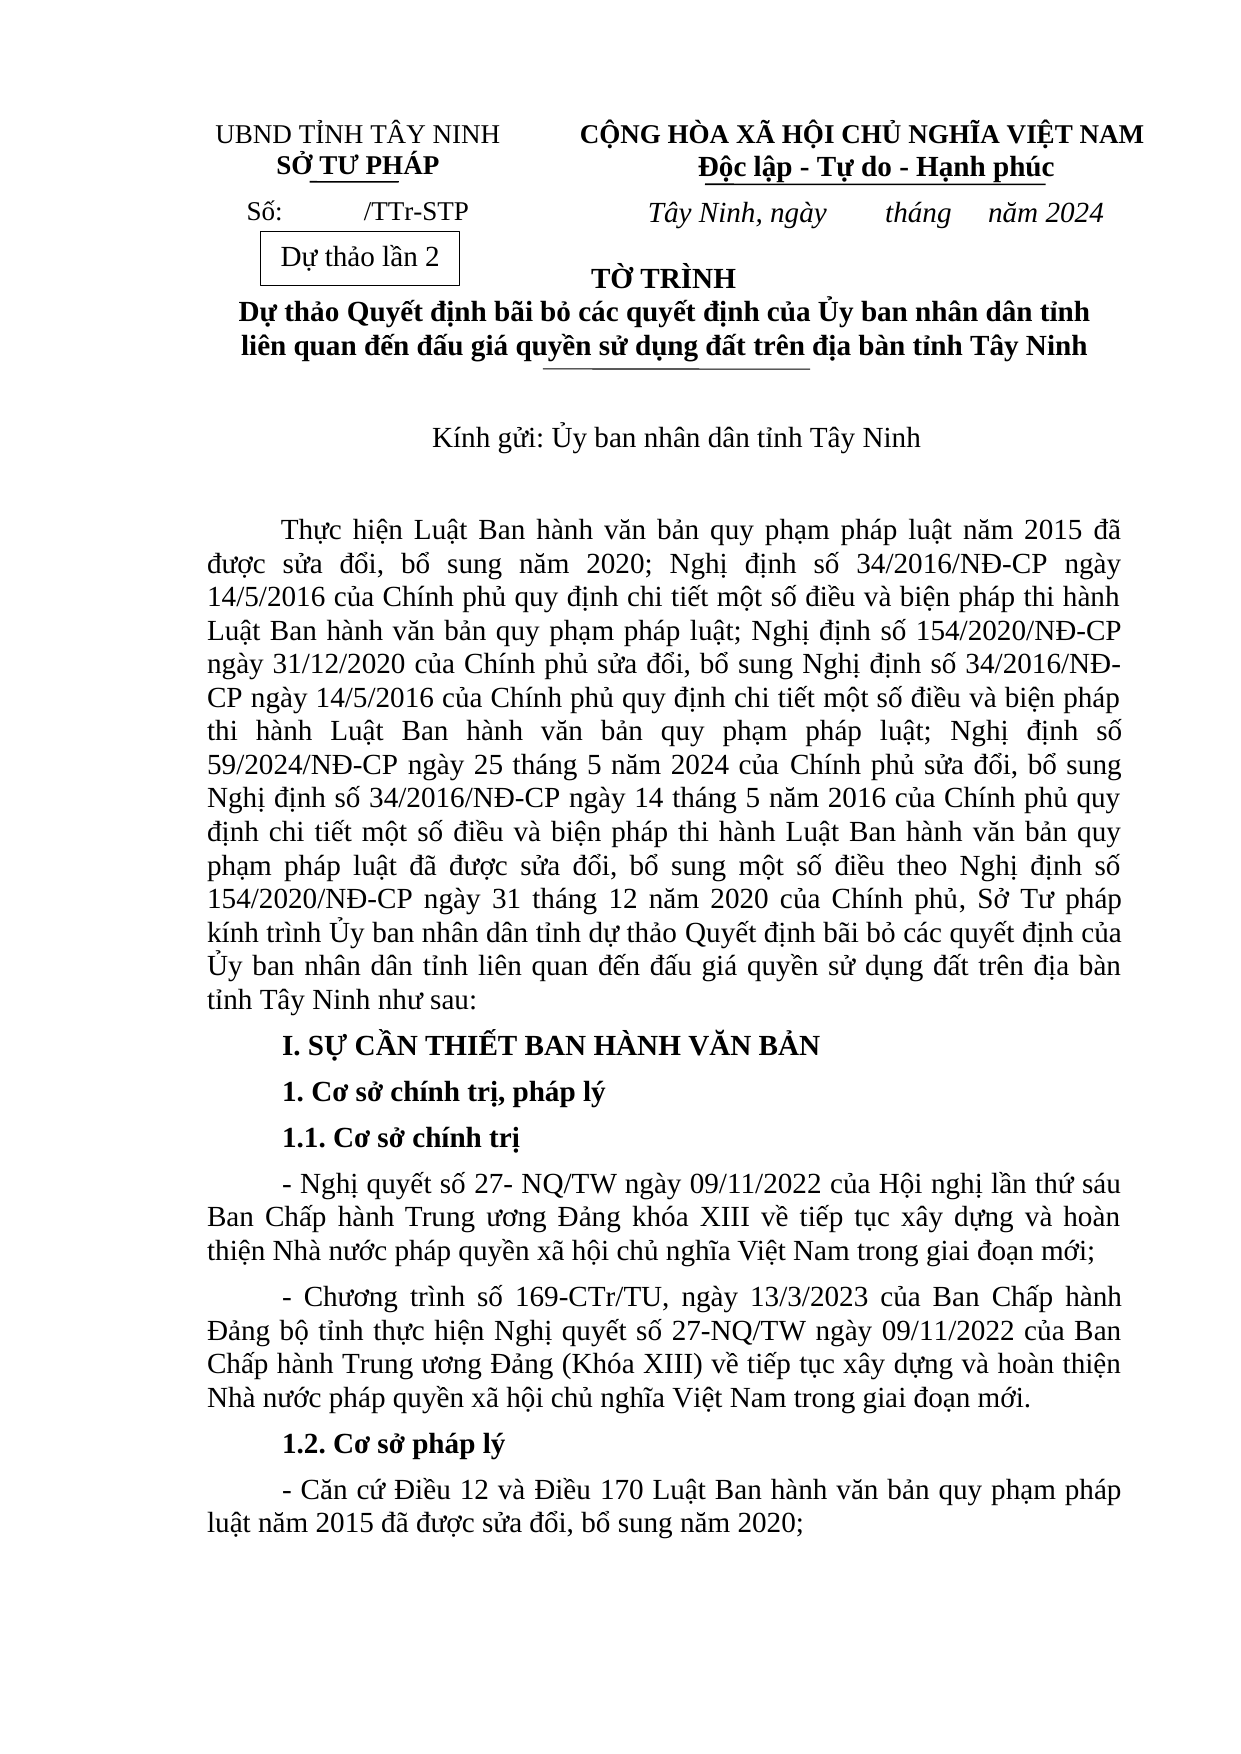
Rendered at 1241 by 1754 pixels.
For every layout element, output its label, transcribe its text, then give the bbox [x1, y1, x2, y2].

table_cell Số: /TTr-STP [181, 183, 535, 233]
table_cell Độc lập - Tự do - Hạnh phúc [535, 149, 1219, 183]
text Thực hiện Luật Ban hành văn bản quy phạm pháp luật năm 2015 đã được sửa đổi, bổ sung năm 2020; Nghị định số 34/2016/NĐ-CP ngày 14/5/2016 của Chính phủ quy định chi tiết một số điều và biện pháp thi hành Luật Ban hành văn bản quy phạm pháp luật; Nghị định số 154/2020/NĐ-CP ngày 31/12/2020 của Chính phủ sửa đổi, bổ sung Nghị định số 34/2016/NĐ-CP ngày 14/5/2016 của Chính phủ quy định chi tiết một số điều và biện pháp thi hành Luật Ban hành văn bản quy phạm pháp luật; Nghị định số 59/2024/NĐ-CP ngày 25 tháng 5 năm 2024 của Chính phủ sửa đổi, bổ sung Nghị định số 34/2016/NĐ-CP ngày 14 tháng 5 năm 2016 của Chính phủ quy định chi tiết một số điều và biện pháp thi hành Luật Ban hành văn bản quy phạm pháp luật đã được sửa đổi, bổ sung một số điều theo Nghị định số 154/2020/NĐ-CP ngày 31 tháng 12 năm 2020 của Chính phủ, Sở Tư pháp kính trình Ủy ban nhân dân tỉnh dự thảo Quyết định bãi bỏ các quyết định của Ủy ban nhân dân tỉnh liên quan đến đấu giá quyền sử dụng đất trên địa bàn tỉnh Tây Ninh như sau: [207, 512, 1122, 1015]
table_cell SỞ TƯ PHÁP [181, 149, 535, 183]
table_header UBND TỈNH TÂY NINH [181, 118, 535, 149]
text - Nghị quyết số 27- NQ/TW ngày 09/11/2022 của Hội nghị lần thứ sáu Ban Chấp hành Trung ương Đảng khóa XIII về tiếp tục xây dựng và hoàn thiện Nhà nước pháp quyền xã hội chủ nghĩa Việt Nam trong giai đoạn mới; [207, 1166, 1122, 1267]
text 1.2. Cơ sở pháp lý [207, 1426, 1122, 1459]
text - Căn cứ Điều 12 và Điều 170 Luật Ban hành văn bản quy phạm pháp luật năm 2015 đã được sửa đổi, bổ sung năm 2020; [207, 1472, 1122, 1539]
text - Chương trình số 169-CTr/TU, ngày 13/3/2023 của Ban Chấp hành Đảng bộ tỉnh thực hiện Nghị quyết số 27-NQ/TW ngày 09/11/2022 của Ban Chấp hành Trung ương Đảng (Khóa XIII) về tiếp tục xây dựng và hoàn thiện Nhà nước pháp quyền xã hội chủ nghĩa Việt Nam trong giai đoạn mới. [207, 1279, 1122, 1413]
text Kính gửi: Ủy ban nhân dân tỉnh Tây Ninh [357, 420, 1122, 454]
text I. SỰ CẦN THIẾT BAN HÀNH VĂN BẢN [207, 1028, 1122, 1061]
table_header CỘNG HÒA XÃ HỘI CHỦ NGHĨA VIỆT NAM [535, 118, 1219, 149]
text 1. Cơ sở chính trị, pháp lý [207, 1074, 1122, 1107]
text 1.1. Cơ sở chính trị [207, 1120, 1122, 1153]
text liên quan đến đấu giá quyền sử dụng đất trên địa bàn tỉnh Tây Ninh [207, 328, 1122, 362]
text Dự thảo Quyết định bãi bỏ các quyết định của Ủy ban nhân dân tỉnh [207, 294, 1122, 328]
text TỜ TRÌNH [207, 261, 1120, 294]
table_cell Tây Ninh, ngày tháng năm 2024 [535, 183, 1219, 233]
